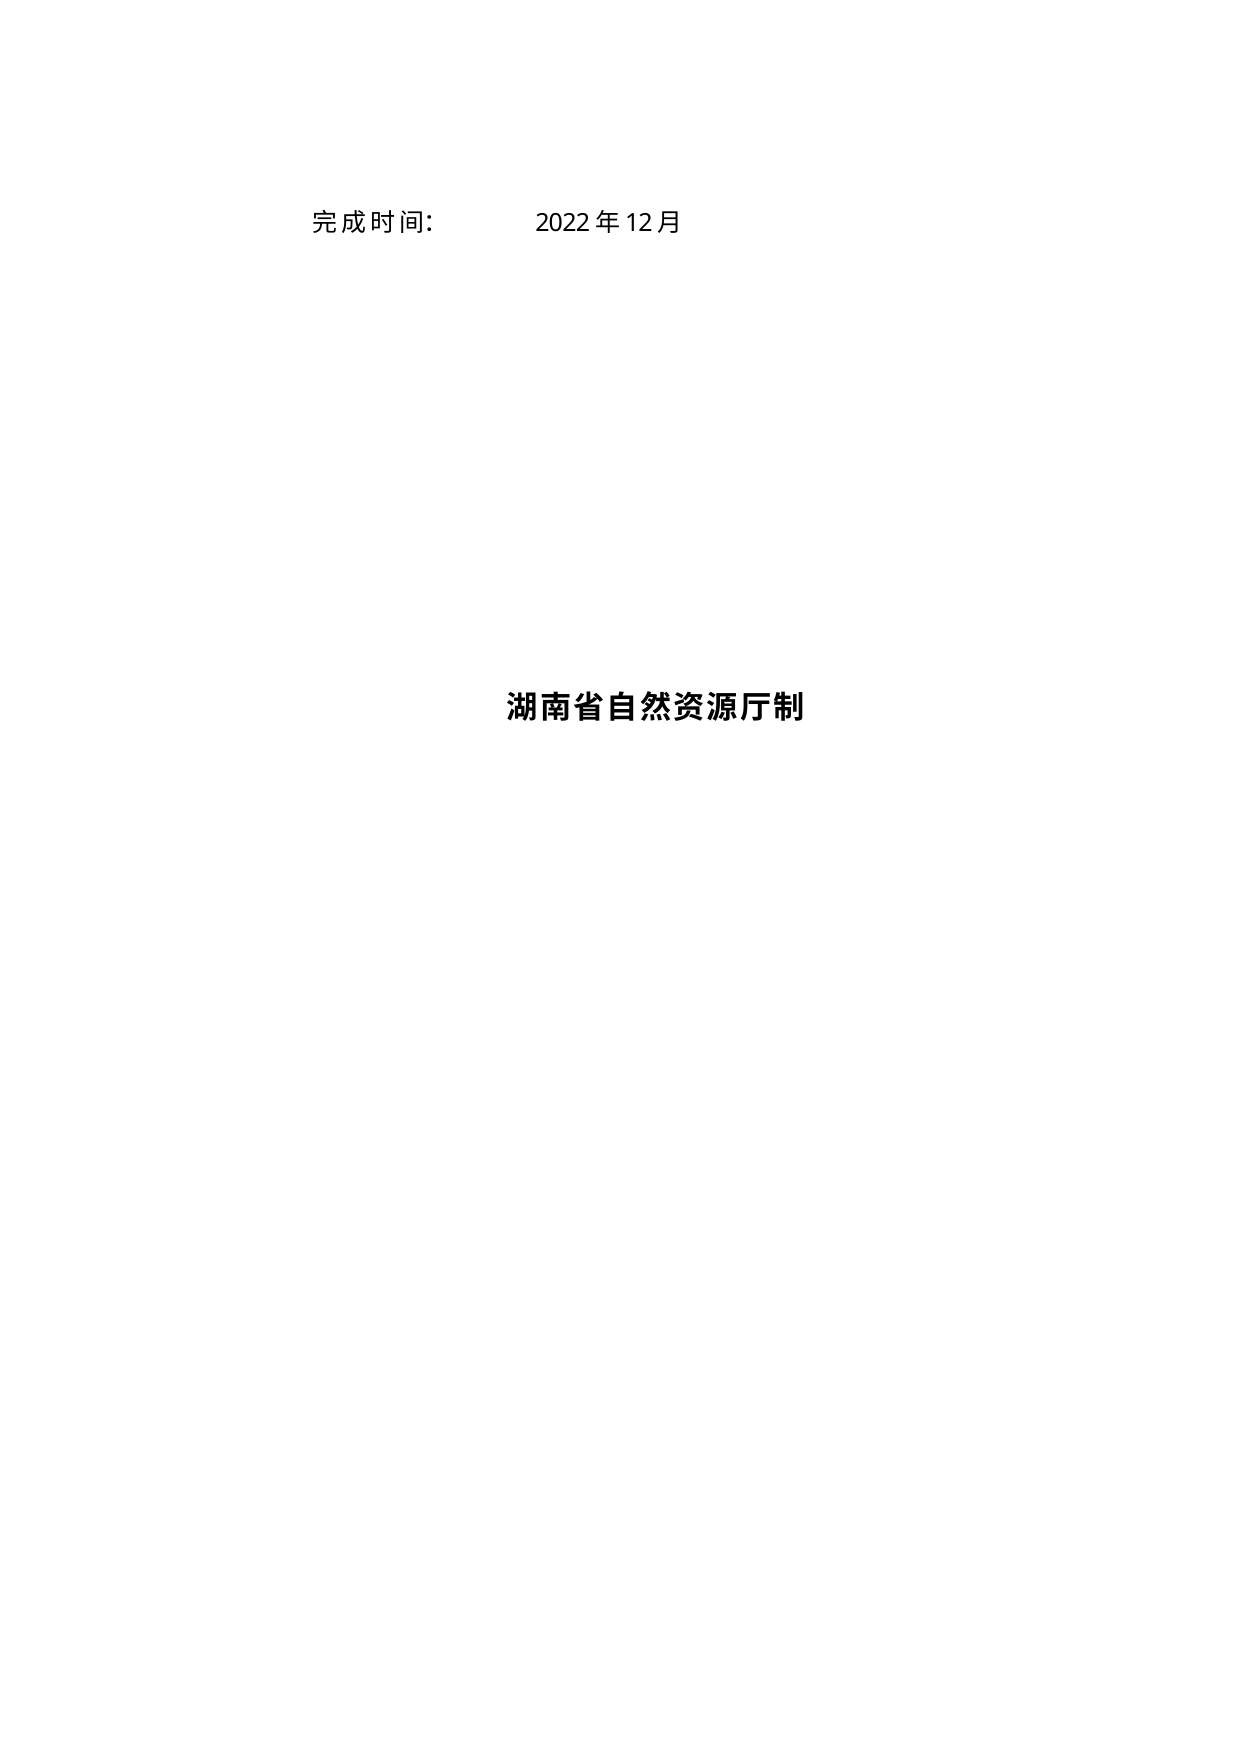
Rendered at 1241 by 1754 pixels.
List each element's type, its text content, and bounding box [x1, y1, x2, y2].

table_cell 完 成 时 间： [301, 188, 524, 282]
table_cell 2022年12月 [524, 188, 1070, 282]
text 湖南省自然资源厅制 [177, 672, 1063, 737]
